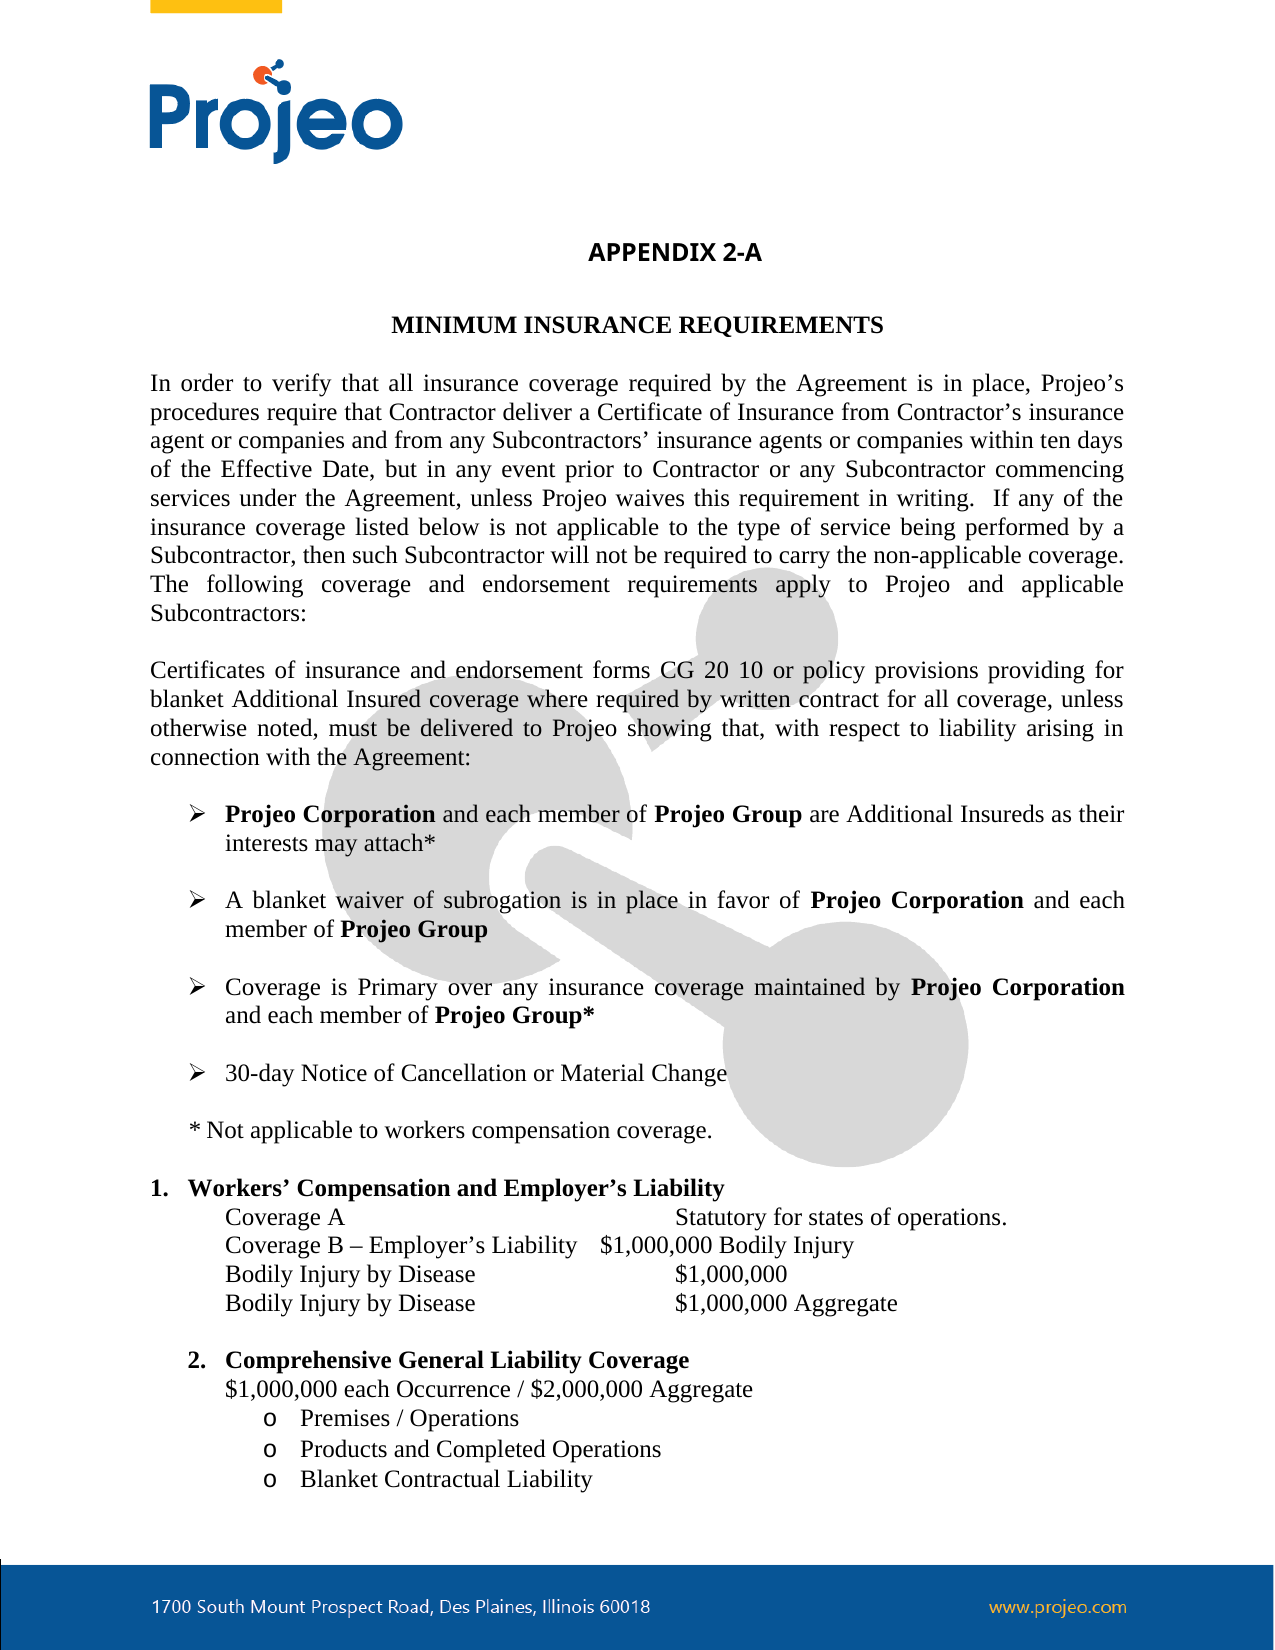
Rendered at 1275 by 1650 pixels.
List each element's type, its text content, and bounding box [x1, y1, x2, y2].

text MINIMUM INSURANCE REQUIREMENTS [150, 310, 1125, 339]
text Appendix 2-A [225, 234, 1125, 268]
picture [0, 0, 1274, 174]
list Coverage is Primary over any insurance coverage maintained by Projeo Corporation and each member of Projeo Group* [187, 972, 1125, 1029]
text Coverage B – Employer’s Liability $1,000,000 Bodily Injury [225, 1230, 1125, 1259]
text In order to verify that all insurance coverage required by the Agreement is in place, Projeo’s procedures require that Contractor deliver a Certificate of Insurance from Contractor’s insurance agent or companies and from any Subcontractors’ insurance agents or companies within ten days of the Effective Date, but in any event prior to Contractor or any Subcontractor commencing services under the Agreement, unless Projeo waives this requirement in writing. If any of the insurance coverage listed below is not applicable to the type of service being performed by a Subcontractor, then such Subcontractor will not be required to carry the non-applicable coverage. The following coverage and endorsement requirements apply to Projeo and applicable Subcontractors: [150, 368, 1125, 627]
list Products and Completed Operations [262, 1434, 1125, 1464]
list Comprehensive General Liability Coverage [187, 1345, 1125, 1374]
list 30-day Notice of Cancellation or Material Change [187, 1058, 1125, 1087]
text $1,000,000 each Occurrence / $2,000,000 Aggregate [187, 1374, 1125, 1403]
text Bodily Injury by Disease $1,000,000 [225, 1259, 1125, 1288]
list Workers’ Compensation and Employer’s Liability [150, 1173, 1125, 1202]
list Premises / Operations [262, 1403, 1125, 1434]
list Projeo Corporation and each member of Projeo Group are Additional Insureds as their interests may attach* [187, 799, 1125, 857]
text Certificates of insurance and endorsement forms CG 20 10 or policy provisions providing for blanket Additional Insured coverage where required by written contract for all coverage, unless otherwise noted, must be delivered to Projeo showing that, with respect to liability arising in connection with the Agreement: [150, 655, 1125, 770]
list A blanket waiver of subrogation is in place in favor of Projeo Corporation and each member of Projeo Group [187, 885, 1125, 943]
picture [0, 1559, 1274, 1650]
text Coverage A Statutory for states of operations. [225, 1202, 1125, 1230]
text * Not applicable to workers compensation coverage. [187, 1115, 1125, 1144]
list Blanket Contractual Liability [262, 1464, 1125, 1495]
text Bodily Injury by Disease $1,000,000 Aggregate [225, 1288, 1125, 1317]
